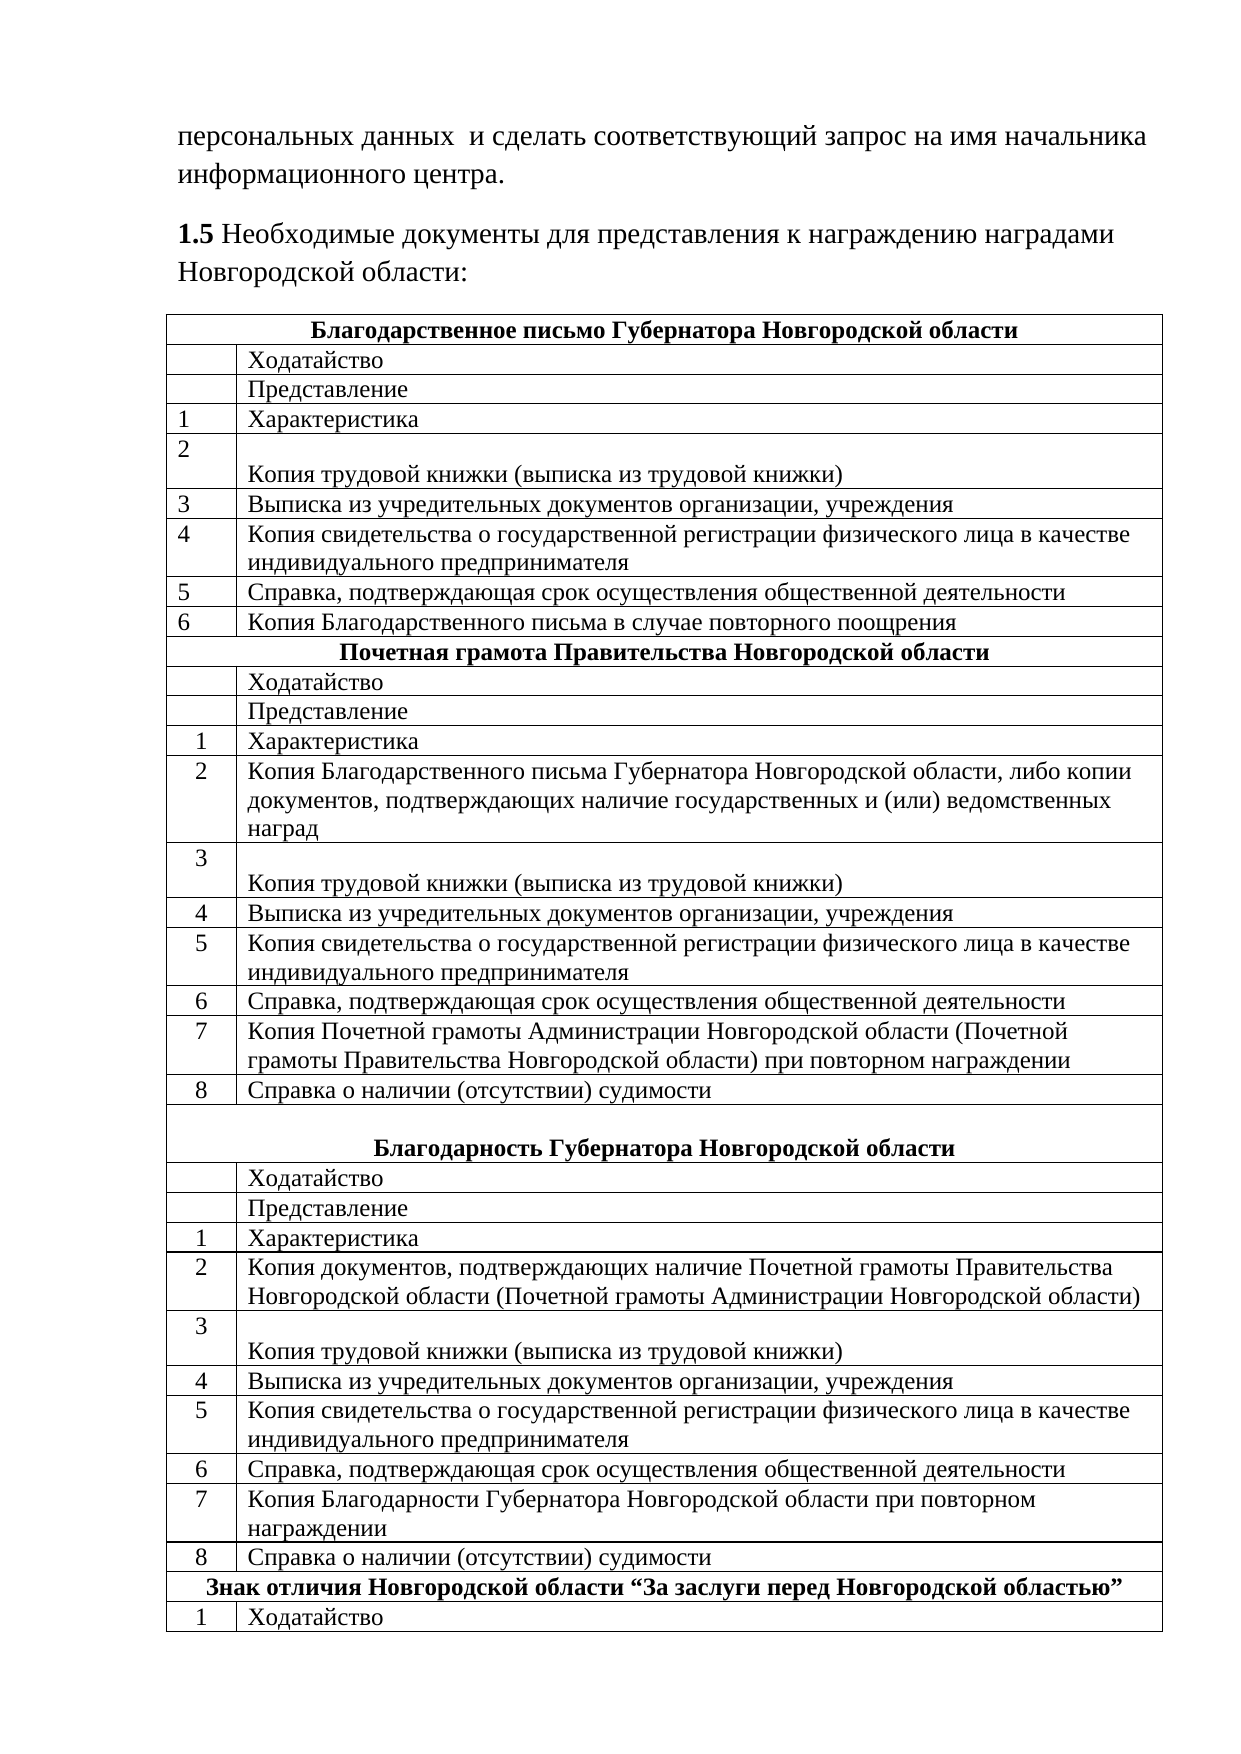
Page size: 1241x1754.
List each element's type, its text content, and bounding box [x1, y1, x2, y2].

table_cell Копия свидетельства о государственной регистрации физического лица в качестве индивидуального предпринимателя [237, 519, 1162, 576]
table_cell Справка о наличии (отсутствии) судимости [237, 1543, 1162, 1571]
table_cell 2 [167, 1253, 236, 1310]
table_cell Ходатайство [237, 345, 1162, 373]
table_cell [167, 667, 236, 695]
table_cell 4 [167, 519, 236, 576]
table_cell 5 [167, 928, 236, 985]
table_cell Справка, подтверждающая срок осуществления общественной деятельности [237, 577, 1162, 606]
table_cell Копия Благодарности Губернатора Новгородской области при повторном награждении [237, 1484, 1162, 1541]
table_cell [167, 1193, 236, 1222]
table_cell [167, 696, 236, 725]
table_cell 5 [167, 1396, 236, 1453]
table_cell 4 [167, 1366, 236, 1394]
table_cell Характеристика [237, 404, 1162, 433]
table_cell Копия документов, подтверждающих наличие Почетной грамоты Правительства Новгородской области (Почетной грамоты Администрации Новгородской области) [237, 1253, 1162, 1310]
table_cell [167, 1163, 236, 1192]
text 1.5 Необходимые документы для представления к награждению наградами Новгородской области: [177, 216, 1152, 288]
table_cell 7 [167, 1016, 236, 1074]
table_cell 1 [167, 404, 236, 433]
table_cell [167, 375, 236, 403]
table_cell Ходатайство [237, 667, 1162, 695]
table_cell Выписка из учредительных документов организации, учреждения [237, 898, 1162, 927]
table_cell Справка о наличии (отсутствии) судимости [237, 1075, 1162, 1103]
table_cell Благодарность Губернатора Новгородской области [167, 1105, 1162, 1162]
table_cell 6 [167, 607, 236, 636]
table_cell 8 [167, 1075, 236, 1103]
table_cell 2 [167, 434, 236, 488]
table_cell Копия трудовой книжки (выписка из трудовой книжки) [237, 434, 1162, 488]
table_cell 6 [167, 986, 236, 1015]
table_cell 1 [167, 1223, 236, 1251]
table_cell Копия Благодарственного письма Губернатора Новгородской области, либо копии документов, подтверждающих наличие государственных и (или) ведомственных наград [237, 756, 1162, 842]
table_cell Характеристика [237, 1223, 1162, 1251]
table_cell 2 [167, 756, 236, 842]
table_cell Представление [237, 696, 1162, 725]
table_cell Копия Благодарственного письма в случае повторного поощрения [237, 607, 1162, 636]
table_cell Ходатайство [237, 1163, 1162, 1192]
table_cell Справка, подтверждающая срок осуществления общественной деятельности [237, 986, 1162, 1015]
table_cell Копия свидетельства о государственной регистрации физического лица в качестве индивидуального предпринимателя [237, 928, 1162, 985]
table_cell Почетная грамота Правительства Новгородской области [167, 637, 1162, 666]
table_cell 4 [167, 898, 236, 927]
table_cell 3 [167, 1311, 236, 1365]
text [177, 118, 1152, 190]
table_cell Копия трудовой книжки (выписка из трудовой книжки) [237, 843, 1162, 897]
table_cell 8 [167, 1543, 236, 1571]
table_cell [167, 345, 236, 373]
table_cell 5 [167, 577, 236, 606]
table_cell 3 [167, 843, 236, 897]
table_cell Представление [237, 375, 1162, 403]
table_cell Представление [237, 1193, 1162, 1222]
table_cell 6 [167, 1454, 236, 1483]
table_cell 3 [167, 489, 236, 518]
table_cell 1 [167, 1602, 236, 1631]
table_cell 7 [167, 1484, 236, 1541]
table_header Благодарственное письмо Губернатора Новгородской области [167, 315, 1162, 344]
table_cell Справка, подтверждающая срок осуществления общественной деятельности [237, 1454, 1162, 1483]
table_cell 1 [167, 726, 236, 755]
table_cell Знак отличия Новгородской области “За заслуги перед Новгородской областью” [167, 1572, 1162, 1601]
table_cell Копия Почетной грамоты Администрации Новгородской области (Почетной грамоты Правительства Новгородской области) при повторном награждении [237, 1016, 1162, 1074]
table_cell Выписка из учредительных документов организации, учреждения [237, 489, 1162, 518]
table_cell Копия свидетельства о государственной регистрации физического лица в качестве индивидуального предпринимателя [237, 1396, 1162, 1453]
table_cell Характеристика [237, 726, 1162, 755]
table_cell Копия трудовой книжки (выписка из трудовой книжки) [237, 1311, 1162, 1365]
table_cell Ходатайство [237, 1602, 1162, 1631]
table_cell Выписка из учредительных документов организации, учреждения [237, 1366, 1162, 1394]
